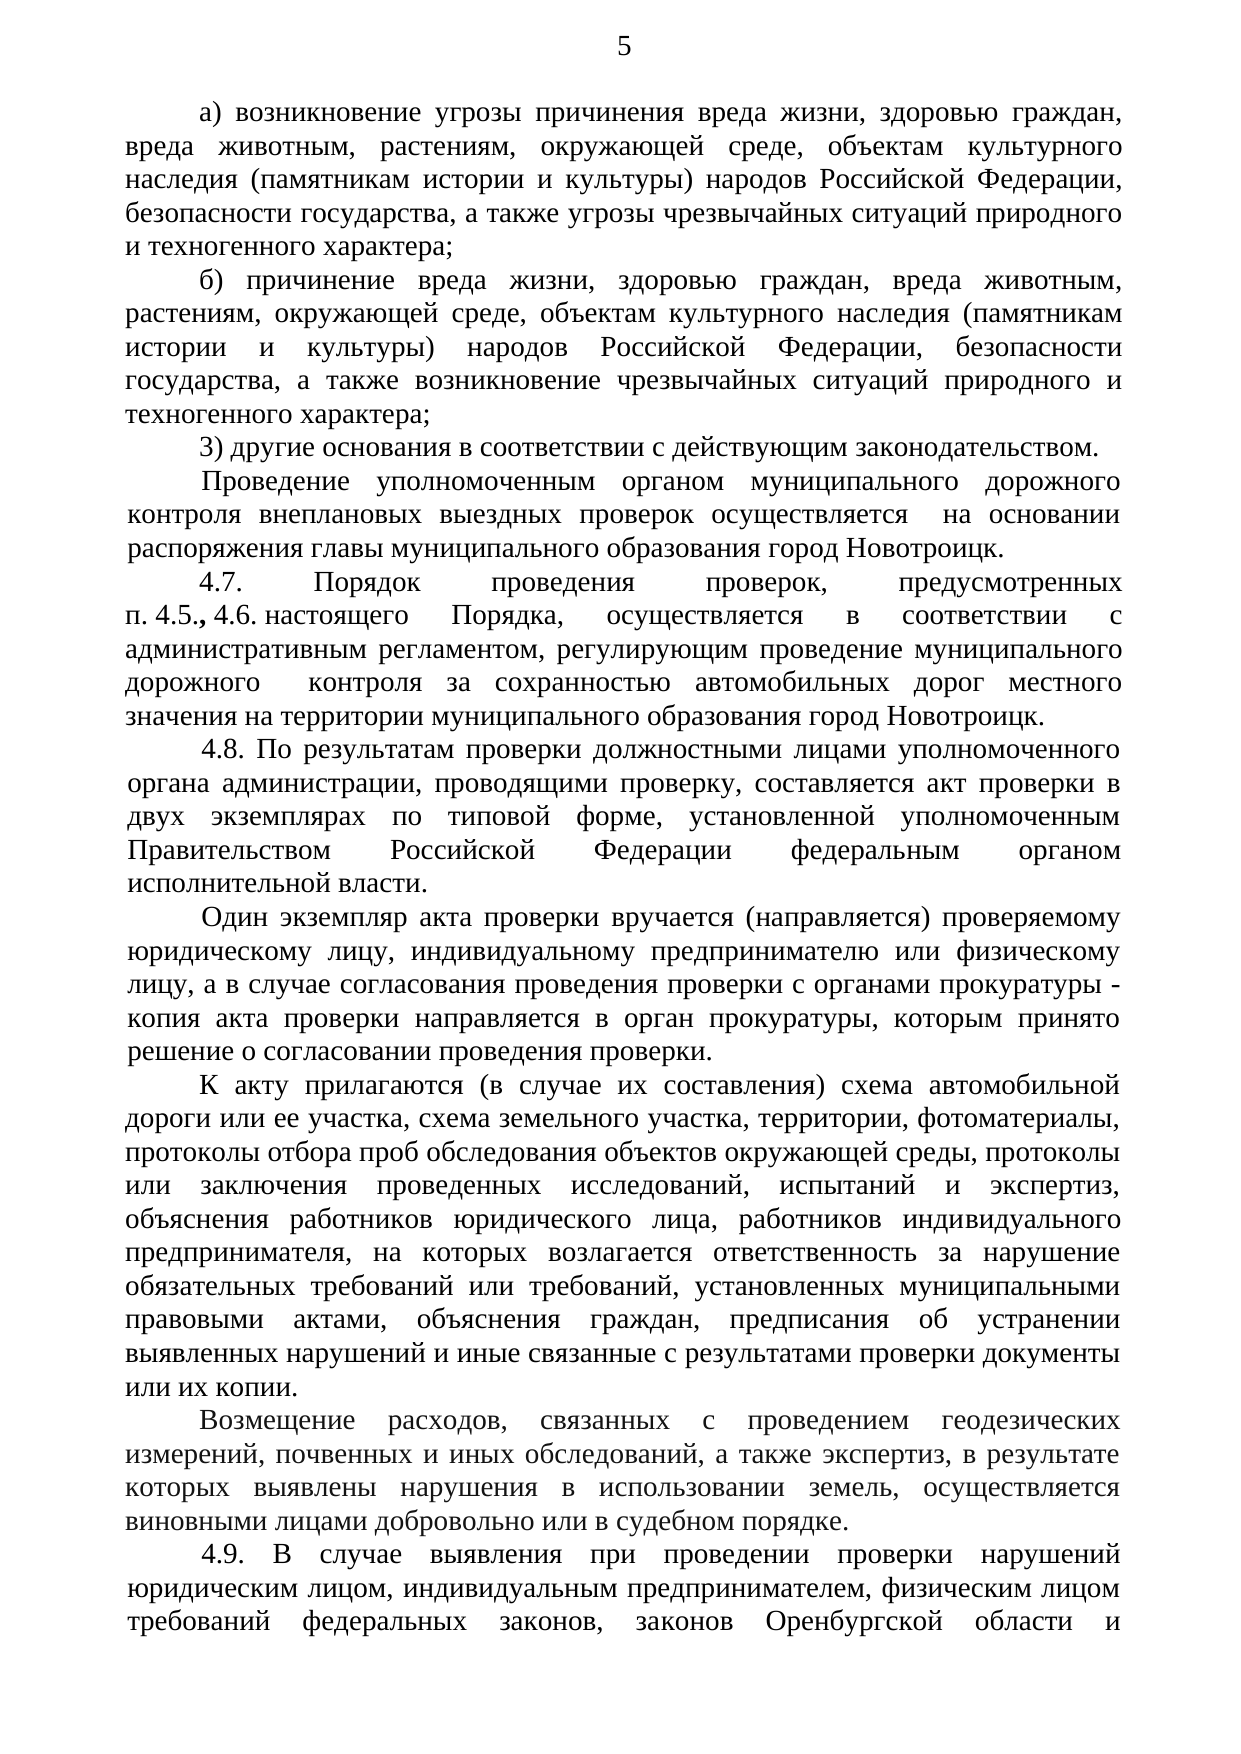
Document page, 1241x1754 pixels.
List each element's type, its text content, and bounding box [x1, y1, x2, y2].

text 3) другие основания в соответствии с действующим законодательством. [125, 429, 1123, 463]
text К акту прилагаются (в случае их составления) схема автомобильной дороги или ее участка, схема земельного участка, территории, фотоматериалы, протоколы отбора проб обследования объектов окружающей среды, протоколы или заключения проведенных исследований, испытаний и экспертиз, объяснения работников юридического лица, работников индивидуального предпринимателя, на которых возлагается ответственность за нарушение обязательных требований или требований, установленных муниципальными правовыми актами, объяснения граждан, предписания об устранении выявленных нарушений и иные связанные с результатами проверки документы или их копии. [125, 1067, 1121, 1402]
text Проведение уполномоченным органом муниципального дорожного контроля внеплановых выездных проверок осуществляется на основании распоряжения главы муниципального образования город Новотроицк. [127, 463, 1121, 564]
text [127, 1536, 1121, 1637]
text б) причинение вреда жизни, здоровью граждан, вреда животным, растениям, окружающей среде, объектам культурного наследия (памятникам истории и культуры) народов Российской Федерации, безопасности государства, а также возникновение чрезвычайных ситуаций природного и техногенного характера; [125, 262, 1123, 429]
text Один экземпляр акта проверки вручается (направляется) проверяемому юридическому лицу, индивидуальному предпринимателю или физическому лицу, а в случае согласования проведения проверки с органами прокуратуры - копия акта проверки направляется в орган прокуратуры, которым принято решение о согласовании проведения проверки. [127, 899, 1121, 1067]
text Возмещение расходов, связанных с проведением геодезических измерений, почвенных и иных обследований, а также экспертиз, в результате которых выявлены нарушения в использовании земель, осуществляется виновными лицами добровольно или в судебном порядке. [125, 1402, 1121, 1536]
text 4.7. Порядок проведения проверок, предусмотренных п. 4.5., 4.6. настоящего Порядка, осуществляется в соответствии с административным регламентом, регулирующим проведение муниципального дорожного контроля за сохранностью автомобильных дорог местного значения на территории муниципального образования город Новотроицк. [125, 564, 1123, 731]
text а) возникновение угрозы причинения вреда жизни, здоровью граждан, вреда животным, растениям, окружающей среде, объектам культурного наследия (памятникам истории и культуры) народов Российской Федерации, безопасности государства, а также угрозы чрезвычайных ситуаций природного и техногенного характера; [125, 94, 1123, 262]
text 4.8. По результатам проверки должностными лицами уполномоченного органа администрации, проводящими проверку, составляется акт проверки в двух экземплярах по типовой форме, установленной уполномоченным Правительством Российской Федерации федеральным органом исполнительной власти. [127, 731, 1121, 899]
